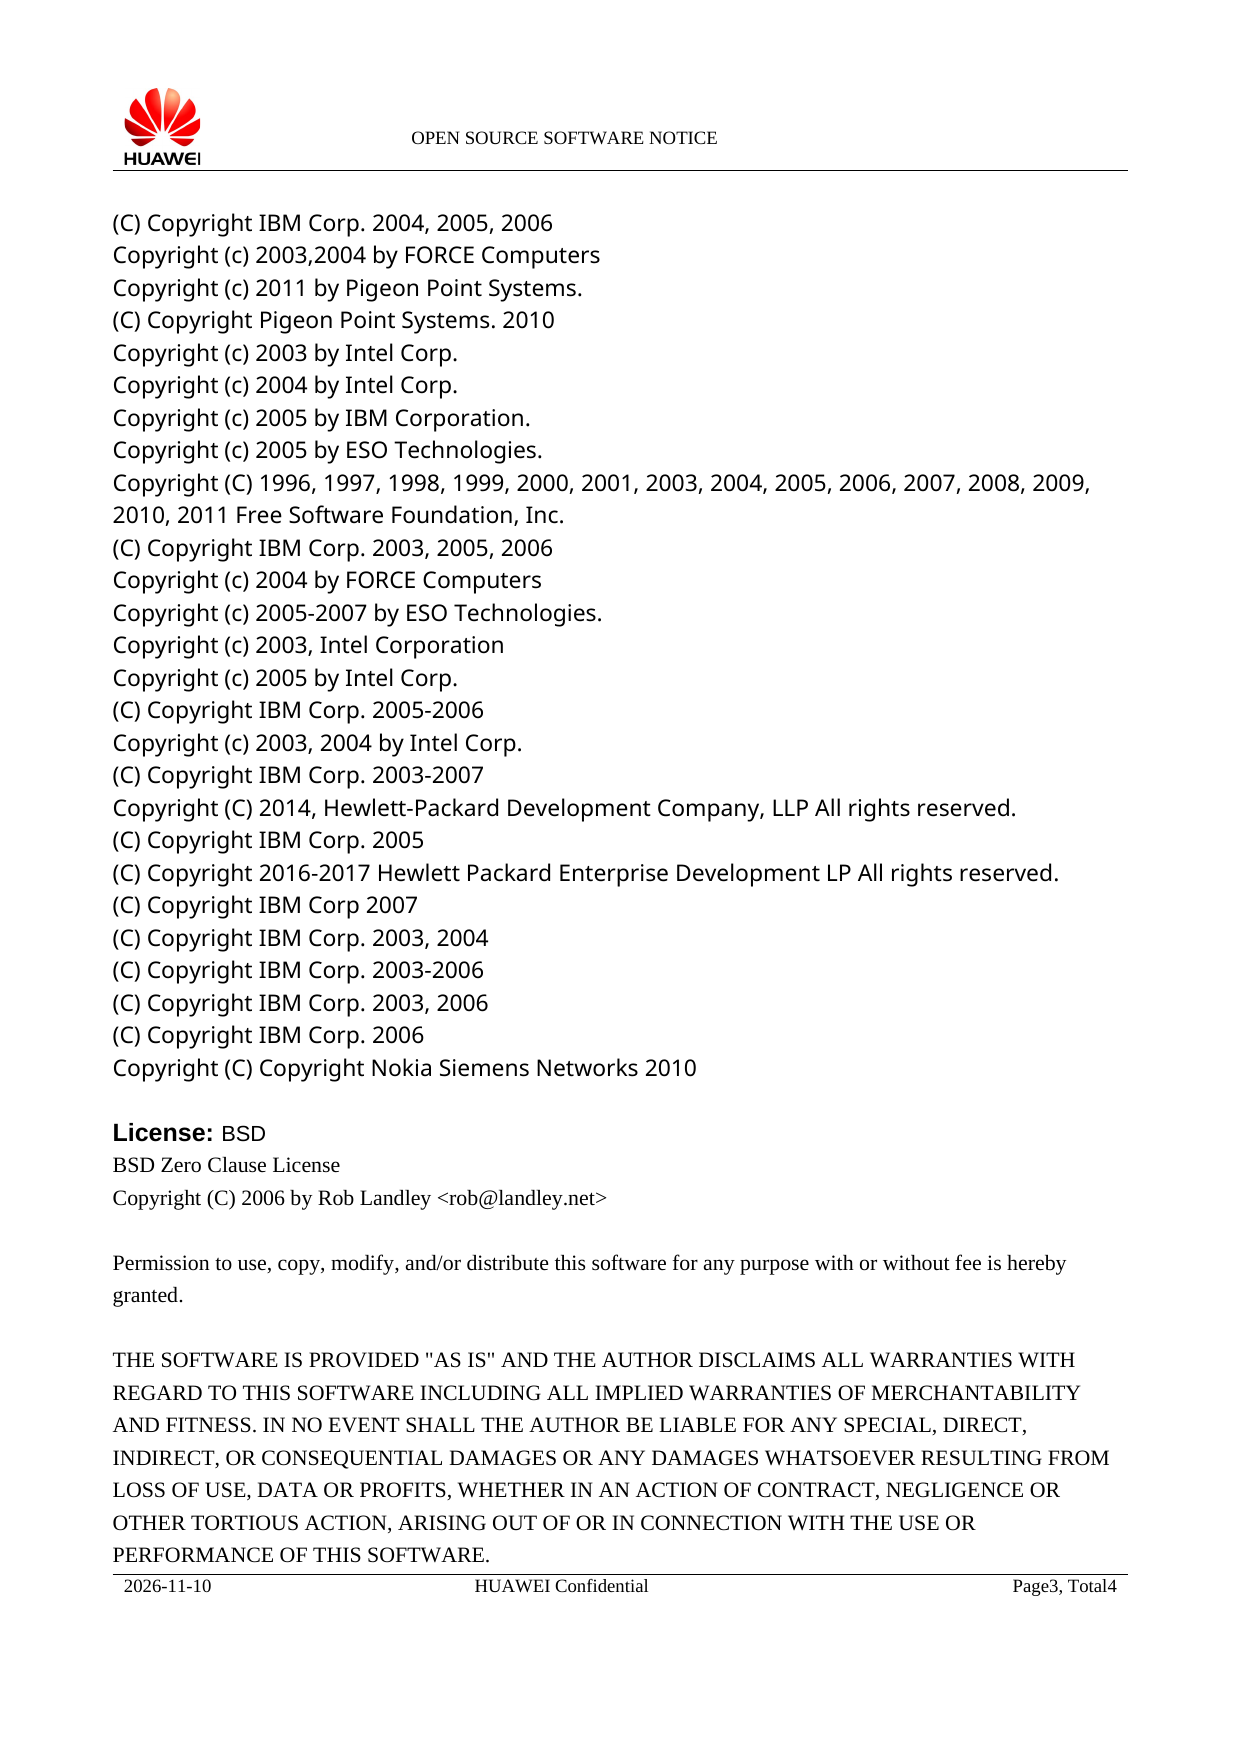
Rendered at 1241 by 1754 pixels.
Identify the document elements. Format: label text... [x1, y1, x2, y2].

picture [124, 88, 201, 165]
text License: BSD [112, 1116, 1128, 1149]
